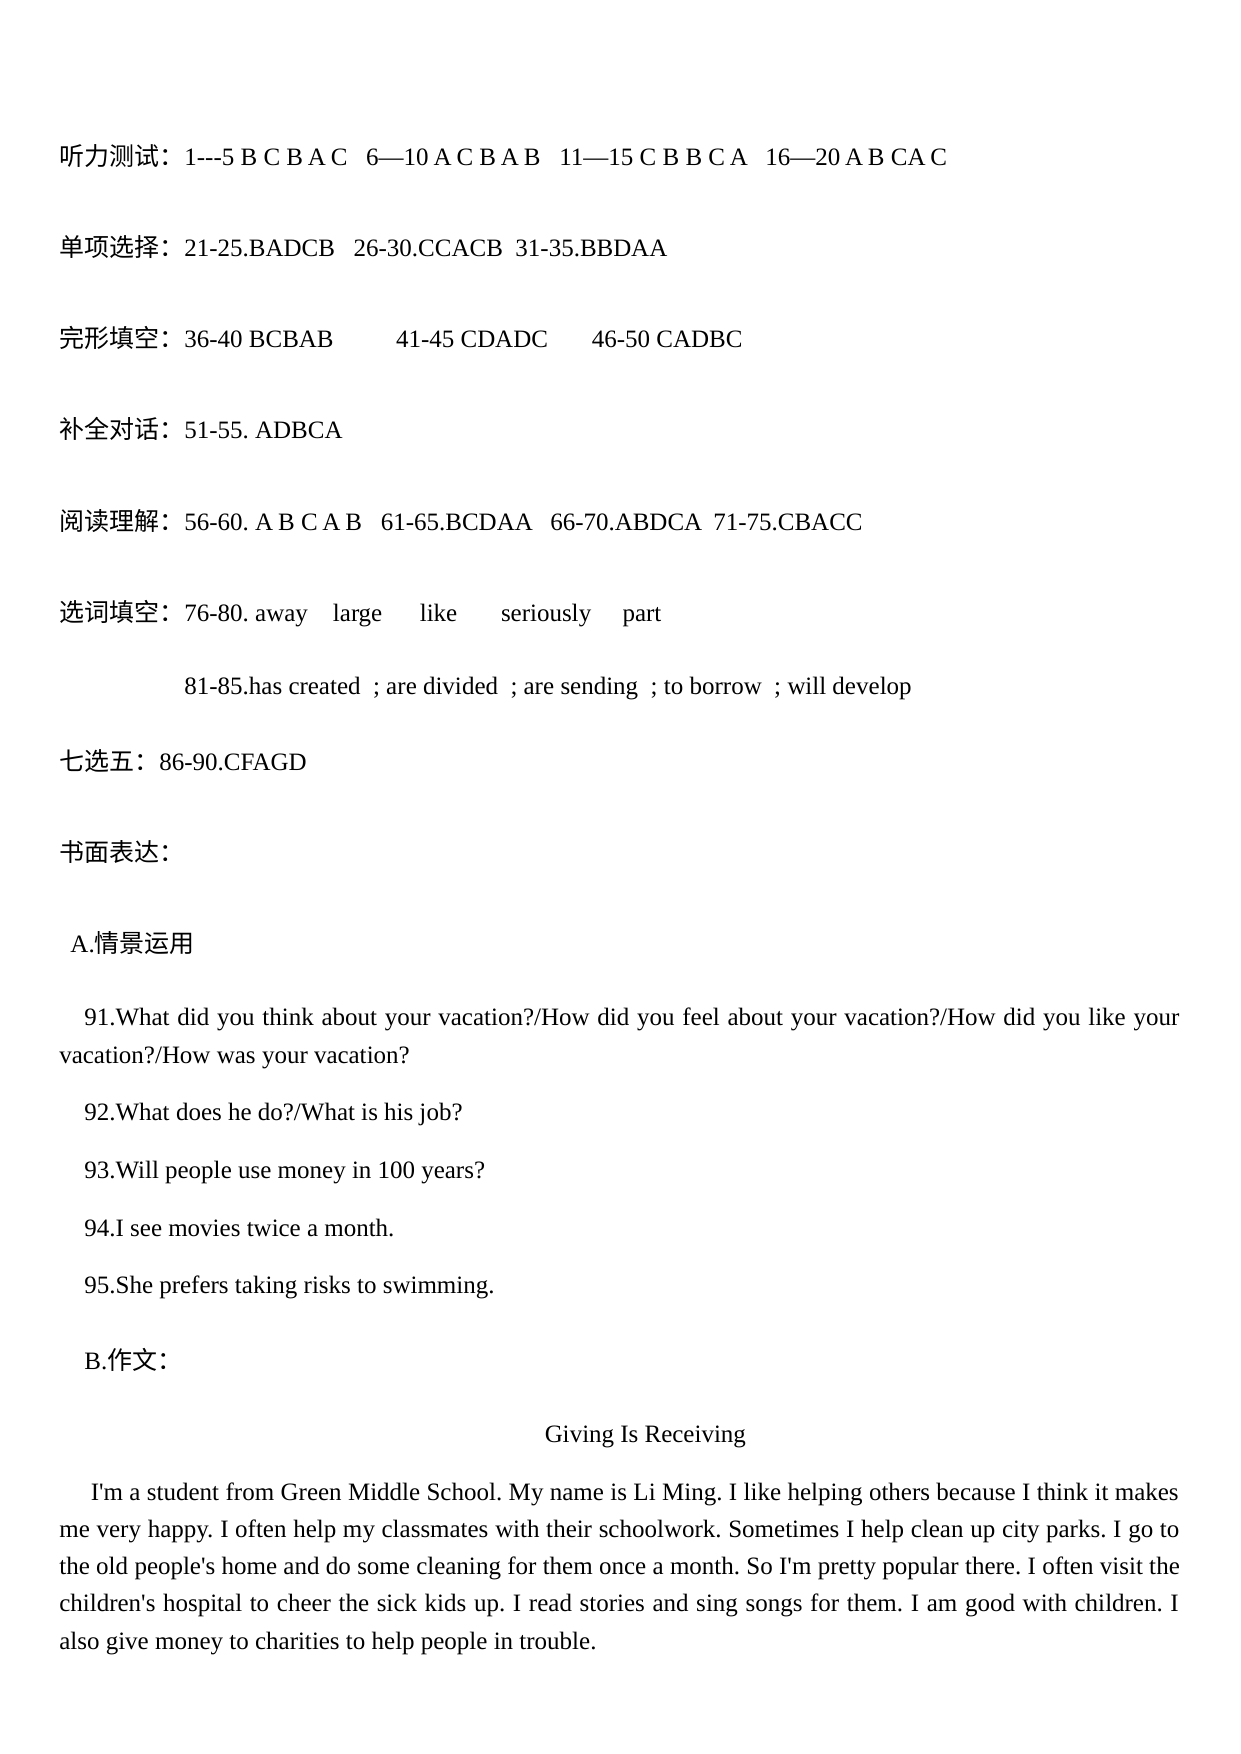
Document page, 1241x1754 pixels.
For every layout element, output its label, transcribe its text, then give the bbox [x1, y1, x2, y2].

text 95.She prefers taking risks to swimming. [59, 1268, 1181, 1301]
text 补全对话：51-55. ADBCA [59, 396, 1181, 461]
text I'm a student from Green Middle School. My name is Li Ming. I like helping others because I think it makes me very happy. I often help my classmates with their schoolwork. Sometimes I help clean up city parks. I go to the old people's home and do some cleaning for them once a month. So I'm pretty popular there. I often visit the children's hospital to cheer the sick kids up. I read stories and sing songs for them. I am good with children. I also give money to charities to help people in trouble. [59, 1475, 1181, 1656]
text A.情景运用 [59, 909, 1181, 974]
text 书面表达： [59, 818, 1181, 883]
text 单项选择：21-25.BADCB 26-30.CCACB 31-35.BBDAA [59, 213, 1181, 278]
text Giving Is Receiving [59, 1417, 1181, 1450]
text 七选五：86-90.CFAGD [59, 727, 1181, 792]
text 阅读理解：56-60. A B C A B 61-65.BCDAA 66-70.ABDCA 71-75.CBACC [59, 487, 1181, 552]
text 81-85.has created ; are divided ; are sending ; to borrow ; will develop [59, 669, 1181, 702]
text 94.I see movies twice a month. [59, 1211, 1181, 1243]
text 92.What does he do?/What is his job? [59, 1096, 1181, 1128]
text 选词填空：76-80. away large like seriously part [59, 578, 1181, 643]
text 93.Will people use money in 100 years? [59, 1153, 1181, 1186]
text 听力测试：1---5 B C B A C 6—10 A C B A B 11—15 C B B C A 16—20 A B CA C [59, 122, 1181, 187]
text B.作文： [59, 1326, 1181, 1391]
text 完形填空：36-40 BCBAB 41-45 CDADC 46-50 CADBC [59, 304, 1181, 369]
text 91.What did you think about your vacation?/How did you feel about your vacation?/How did you like your vacation?/How was your vacation? [59, 1001, 1181, 1070]
